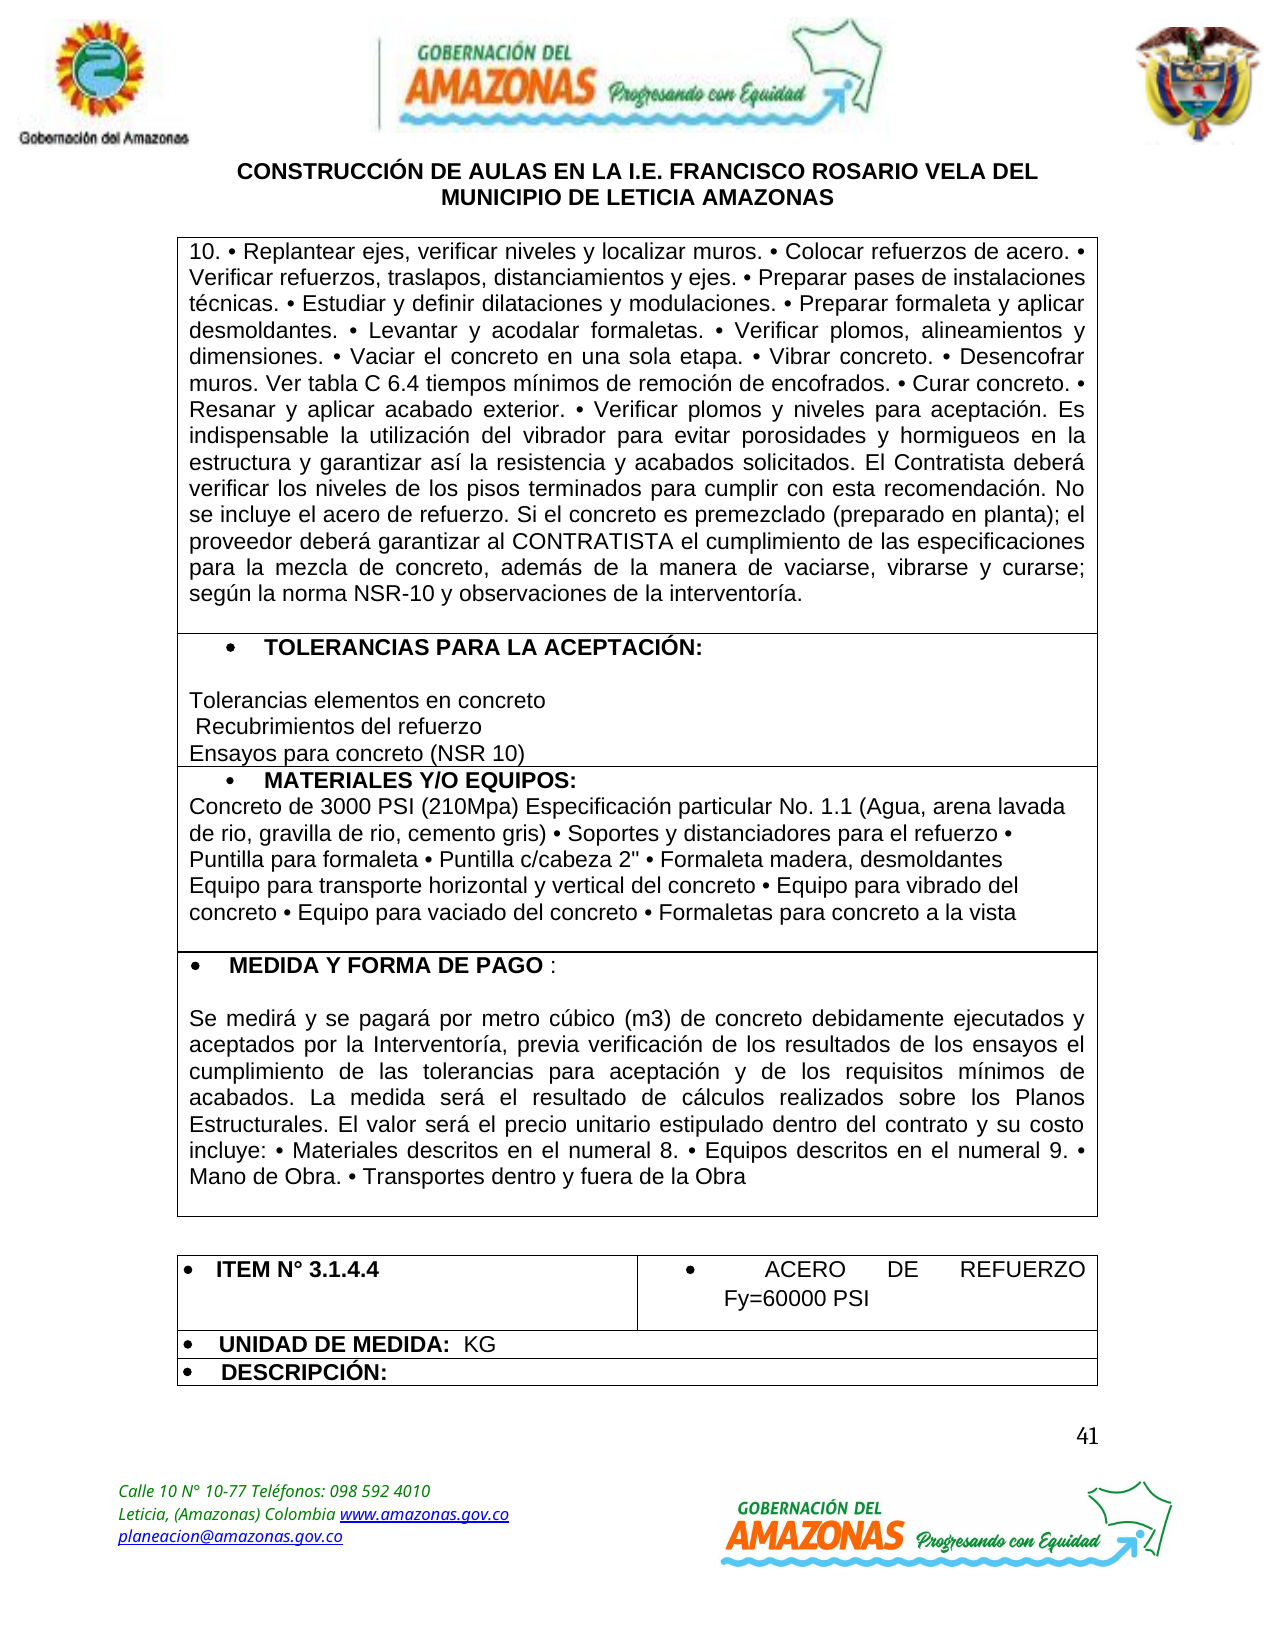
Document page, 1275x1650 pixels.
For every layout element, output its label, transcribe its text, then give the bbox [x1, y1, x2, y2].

picture [17, 19, 191, 147]
picture [368, 17, 921, 133]
table_cell MEDIDA Y FORMA DE PAGO : Se medirá y se pagará por metro cúbico (m3) de concreto debidamente ejecutados y aceptados por la Interventoría, previa verificación de los resultados de los ensayos el cumplimiento de las tolerancias para aceptación y de los requisitos mínimos de acabados. La medida será el resultado de cálculos realizados sobre los Planos Estructurales. El valor será el precio unitario estipulado dentro del contrato y su costo incluye: • Materiales descritos en el numeral 8. • Equipos descritos en el numeral 9. • Mano de Obra. • Transportes dentro y fuera de la Obra [178, 953, 1097, 1216]
table_header ITEM N° 3.1.4.4 [178, 1256, 637, 1330]
picture [1135, 27, 1263, 145]
picture [718, 1480, 1174, 1570]
table_cell UNIDAD DE MEDIDA: KG [178, 1331, 1097, 1357]
table_header ACERO DE REFUERZO Fy=60000 PSI [638, 1256, 1097, 1330]
table_cell TOLERANCIAS PARA LA ACEPTACIÓN: Tolerancias elementos en concreto Recubrimientos del refuerzo Ensayos para concreto (NSR 10) [178, 634, 1097, 766]
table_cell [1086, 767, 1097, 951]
